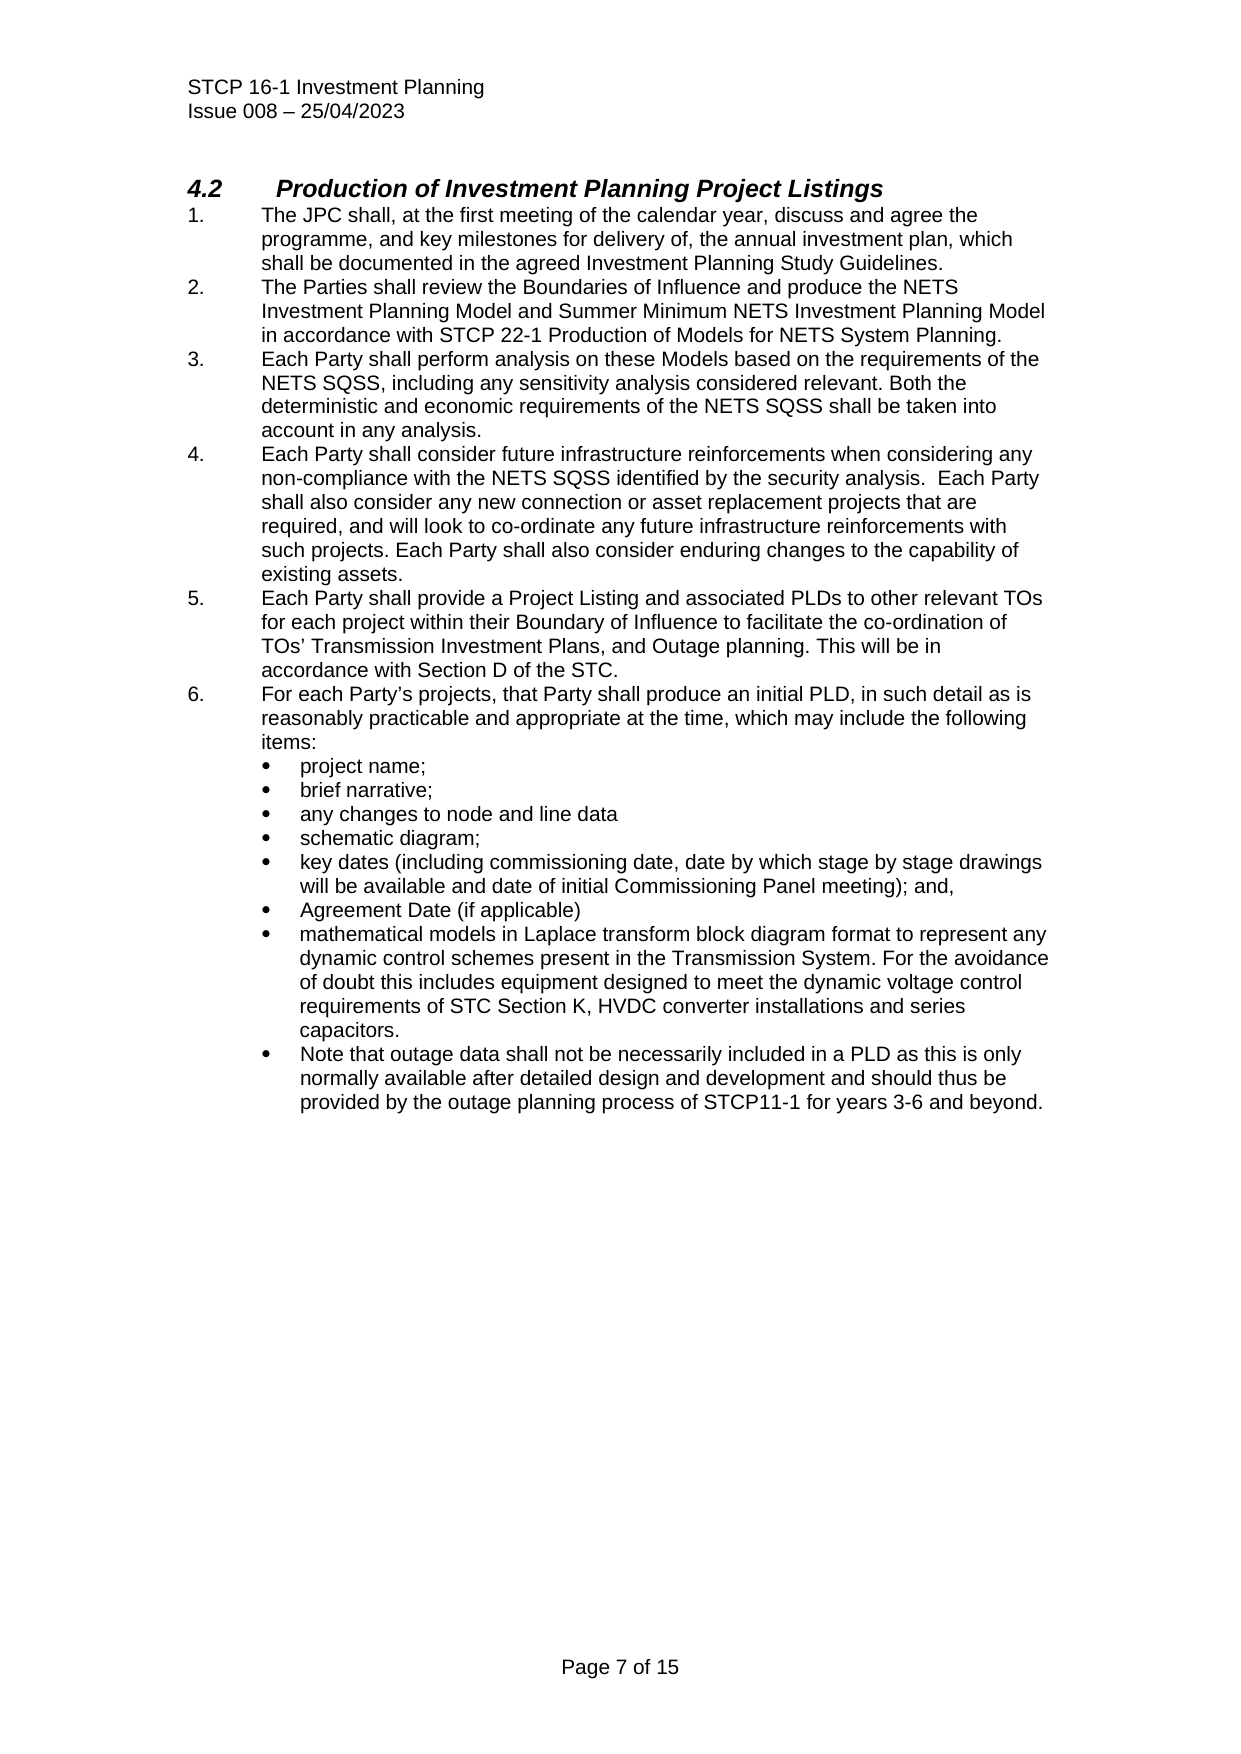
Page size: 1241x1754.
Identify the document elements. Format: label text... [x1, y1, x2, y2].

subtitle Each Party shall perform analysis on these Models based on the requirements of the NETS SQSS, including any sensitivity analysis considered relevant. Both the deterministic and economic requirements of the NETS SQSS shall be taken into account in any analysis. [187, 346, 1053, 442]
subtitle For each Party’s projects, that Party shall produce an initial PLD, in such detail as is reasonably practicable and appropriate at the time, which may include the following items: [187, 682, 1053, 754]
subtitle The JPC shall, at the first meeting of the calendar year, discuss and agree the programme, and key milestones for delivery of, the annual investment plan, which shall be documented in the agreed Investment Planning Study Guidelines. [187, 203, 1053, 274]
subtitle Each Party shall consider future infrastructure reinforcements when considering any non-compliance with the NETS SQSS identified by the security analysis. Each Party shall also consider any new connection or asset replacement projects that are required, and will look to co-ordinate any future infrastructure reinforcements with such projects. Each Party shall also consider enduring changes to the capability of existing assets. [187, 442, 1053, 586]
subtitle brief narrative; [262, 778, 1053, 802]
subtitle schematic diagram; [262, 826, 1053, 850]
subtitle Note that outage data shall not be necessarily included in a PLD as this is only normally available after detailed design and development and should thus be provided by the outage planning process of STCP11-1 for years 3-6 and beyond. [262, 1042, 1053, 1114]
subtitle Production of Investment Planning Project Listings [187, 174, 1053, 203]
subtitle key dates (including commissioning date, date by which stage by stage drawings will be available and date of initial Commissioning Panel meeting); and, [262, 850, 1053, 898]
subtitle Each Party shall provide a Project Listing and associated PLDs to other relevant TOs for each project within their Boundary of Influence to facilitate the co-ordination of TOs’ Transmission Investment Plans, and Outage planning. This will be in accordance with Section D of the STC. [187, 586, 1053, 682]
subtitle project name; [262, 754, 1053, 778]
subtitle Agreement Date (if applicable) [262, 898, 1053, 922]
subtitle mathematical models in transform block diagram format to represent any dynamic control schemes present in the Transmission System. For the avoidance of doubt this includes equipment designed to meet the dynamic voltage control requirements of STC Section K, HVDC converter installations and series capacitors. [262, 922, 1053, 1042]
subtitle The Parties shall review the Boundaries of Influence and produce the NETS Investment Planning Model and Summer Minimum NETS Investment Planning Model in accordance with STCP 22-1 Production of Models for NETS System Planning. [187, 274, 1053, 346]
subtitle any changes to node and line data [262, 802, 1053, 826]
